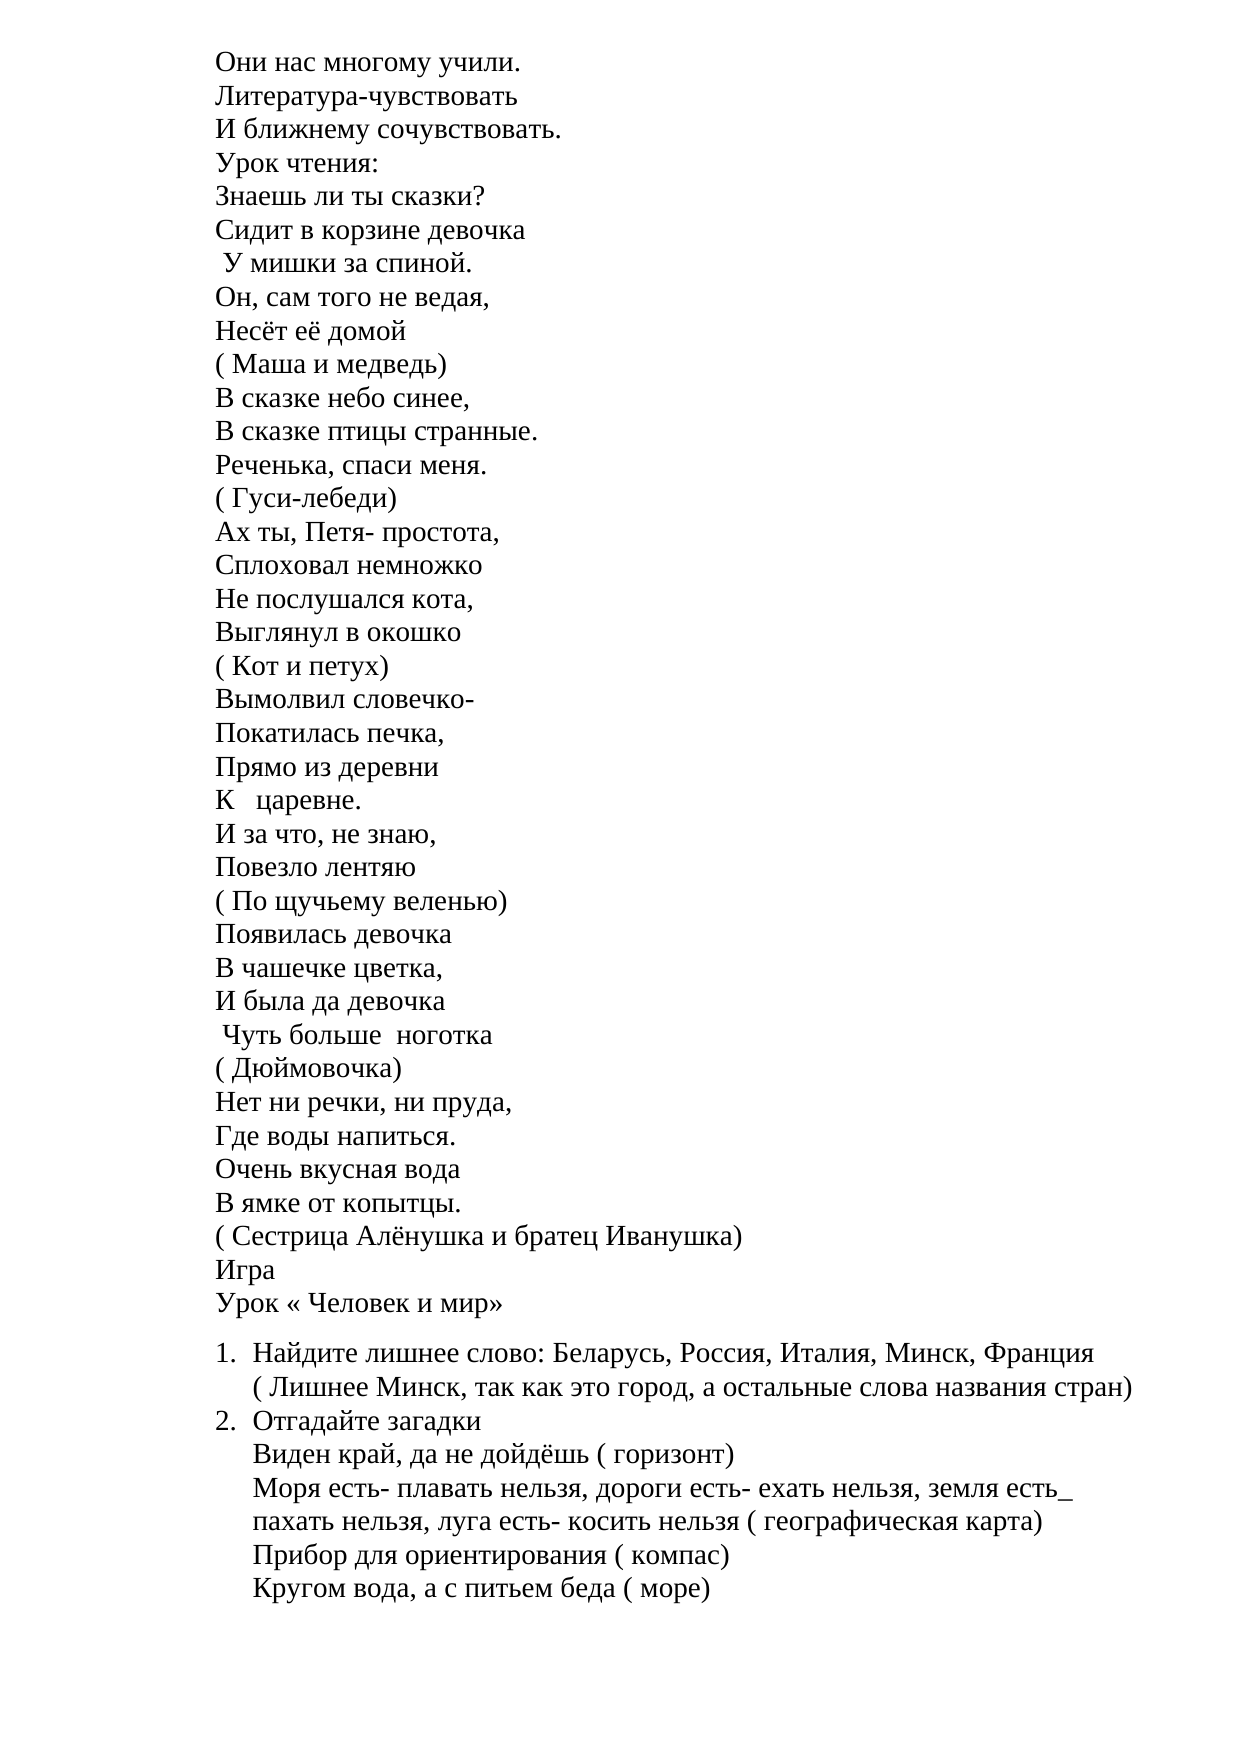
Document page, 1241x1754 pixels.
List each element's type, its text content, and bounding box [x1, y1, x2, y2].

text Повезло лентяю [215, 849, 1152, 883]
text Сплоховал немножко [215, 547, 1152, 581]
text И за что, не знаю, [215, 816, 1152, 849]
text Сидит в корзине девочка [215, 212, 1152, 246]
text ( Кот и петух) [215, 648, 1152, 682]
text Реченька, спаси меня. [215, 447, 1152, 480]
text Чуть больше ноготка [215, 1017, 1152, 1051]
text В чашечке цветка, [215, 950, 1152, 983]
text У мишки за спиной. [215, 246, 1152, 279]
text Нет ни речки, ни пруда, [215, 1084, 1152, 1118]
text Прямо из деревни [215, 749, 1152, 782]
list Отгадайте загадки [215, 1403, 1152, 1436]
text Ах ты, Петя- простота, [215, 514, 1152, 547]
text Очень вкусная вода [215, 1151, 1152, 1185]
text И была да девочка [215, 983, 1152, 1017]
text Где воды напиться. [215, 1118, 1152, 1151]
text Они нас многому учили. [215, 44, 1152, 78]
text И ближнему сочувствовать. [215, 111, 1152, 145]
text ( По щучьему веленью) [215, 883, 1152, 916]
text Знаешь ли ты сказки? [215, 178, 1152, 212]
text ( Сестрица Алёнушка и братец Иванушка) [215, 1218, 1152, 1252]
text Появилась девочка [215, 916, 1152, 950]
text Покатилась печка, [215, 715, 1152, 749]
text В сказке птицы странные. [215, 413, 1152, 447]
text К царевне. [215, 782, 1152, 816]
text Вымолвил словечко- [215, 682, 1152, 715]
text Несёт её домой [215, 313, 1152, 346]
list Моря есть- плавать нельзя, дороги есть- ехать нельзя, земля есть_ пахать нельзя, луга есть- косить нельзя ( географическая карта) [252, 1470, 1152, 1537]
text Выглянул в окошко [215, 614, 1152, 648]
text ( Гуси-лебеди) [215, 480, 1152, 514]
list Найдите лишнее слово: Беларусь, Россия, Италия, Минск, Франция ( Лишнее Минск, так как это город, а остальные слова названия стран) [215, 1336, 1152, 1403]
text В ямке от копытцы. [215, 1185, 1152, 1218]
text Литература-чувствовать [215, 78, 1152, 111]
text ( Маша и медведь) [215, 346, 1152, 380]
list Кругом вода, а с питьем беда ( море) [252, 1570, 1152, 1604]
text Не послушался кота, [215, 581, 1152, 614]
text В сказке небо синее, [215, 380, 1152, 413]
text Урок « Человек и мир» [215, 1285, 1152, 1319]
text Игра [215, 1252, 1152, 1285]
text Урок чтения: [215, 145, 1152, 178]
list Прибор для ориентирования ( компас) [252, 1537, 1152, 1570]
list Виден край, да не дойдёшь ( горизонт) [252, 1436, 1152, 1470]
text Он, сам того не ведая, [215, 279, 1152, 313]
text ( Дюймовочка) [215, 1051, 1152, 1084]
